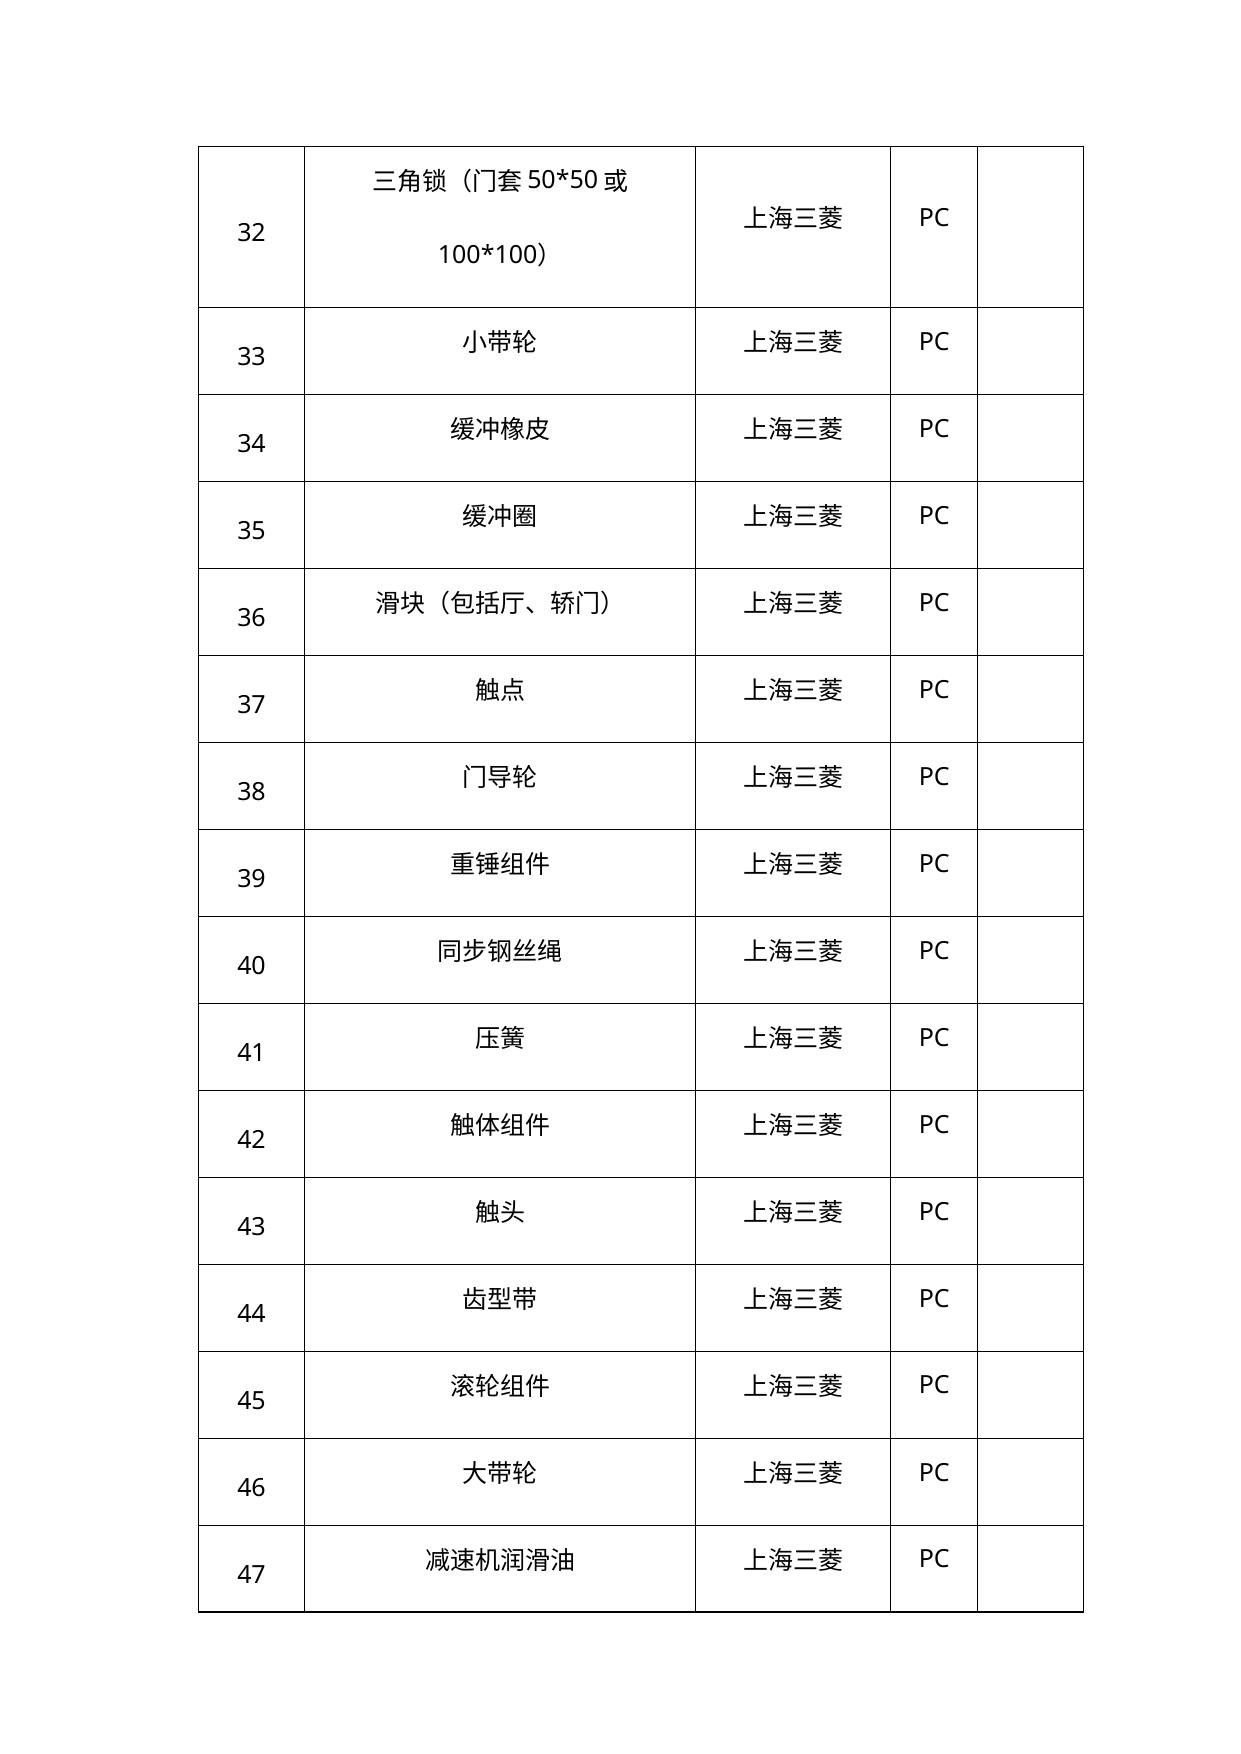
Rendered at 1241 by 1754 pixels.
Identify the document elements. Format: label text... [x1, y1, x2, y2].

table_cell 40 [199, 917, 304, 1003]
table_cell 34 [199, 395, 304, 481]
table_cell 上海三菱 [696, 395, 890, 481]
table_cell [978, 656, 1083, 742]
table_cell PC [891, 1091, 977, 1177]
table_cell 重锤组件 [305, 830, 695, 916]
table_cell 上海三菱 [696, 743, 890, 829]
table_cell 大带轮 [305, 1439, 695, 1524]
table_cell [978, 1526, 1083, 1611]
table_cell 46 [199, 1439, 304, 1524]
table_cell 上海三菱 [696, 830, 890, 916]
table_cell 42 [199, 1091, 304, 1177]
table_cell 触头 [305, 1178, 695, 1263]
table_cell PC [891, 830, 977, 916]
table_cell [978, 482, 1083, 568]
table_cell 上海三菱 [696, 482, 890, 568]
table_cell 压簧 [305, 1004, 695, 1089]
table_cell 39 [199, 830, 304, 916]
table_cell PC [891, 1352, 977, 1437]
table_cell 37 [199, 656, 304, 742]
table_cell 44 [199, 1265, 304, 1351]
table_cell 上海三菱 [696, 917, 890, 1003]
table_cell PC [891, 395, 977, 481]
table_cell PC [891, 1439, 977, 1524]
table_cell 上海三菱 [696, 1178, 890, 1263]
table_cell 35 [199, 482, 304, 568]
table_cell 47 [199, 1526, 304, 1611]
table_cell PC [891, 482, 977, 568]
table_cell 上海三菱 [696, 1352, 890, 1437]
table_cell [978, 743, 1083, 829]
table_cell 触体组件 [305, 1091, 695, 1177]
table_cell PC [891, 917, 977, 1003]
table_cell PC [891, 569, 977, 655]
table_cell [978, 147, 1083, 307]
table_cell [978, 1265, 1083, 1351]
table_cell PC [891, 308, 977, 394]
table_cell [978, 395, 1083, 481]
table_cell PC [891, 656, 977, 742]
table_cell PC [891, 1004, 977, 1089]
table_cell 减速机润滑油 [305, 1526, 695, 1611]
table_cell 三角锁（门套50*50或100*100） [305, 147, 695, 307]
table_cell 门导轮 [305, 743, 695, 829]
table_cell 上海三菱 [696, 1526, 890, 1611]
table_cell 上海三菱 [696, 147, 890, 307]
table_cell [978, 308, 1083, 394]
table_cell [978, 917, 1083, 1003]
table_cell 41 [199, 1004, 304, 1089]
table_cell 触点 [305, 656, 695, 742]
table_cell 缓冲圈 [305, 482, 695, 568]
table_cell 38 [199, 743, 304, 829]
table_cell PC [891, 743, 977, 829]
table_cell 缓冲橡皮 [305, 395, 695, 481]
table_cell [978, 830, 1083, 916]
table_cell 同步钢丝绳 [305, 917, 695, 1003]
table_cell [978, 1352, 1083, 1437]
table_cell 滚轮组件 [305, 1352, 695, 1437]
table_cell 36 [199, 569, 304, 655]
table_cell PC [891, 1265, 977, 1351]
table_cell PC [891, 1526, 977, 1611]
table_cell [978, 1091, 1083, 1177]
table_cell [978, 1004, 1083, 1089]
table_cell 上海三菱 [696, 1004, 890, 1089]
table_cell [978, 1178, 1083, 1263]
table_cell PC [891, 147, 977, 307]
table_cell 45 [199, 1352, 304, 1437]
table_cell 齿型带 [305, 1265, 695, 1351]
table_cell [978, 1439, 1083, 1524]
table_cell 小带轮 [305, 308, 695, 394]
table_cell [978, 569, 1083, 655]
table_cell 33 [199, 308, 304, 394]
table_cell 上海三菱 [696, 656, 890, 742]
table_cell 上海三菱 [696, 1265, 890, 1351]
table_cell 32 [199, 147, 304, 307]
table_cell 43 [199, 1178, 304, 1263]
table_cell 滑块（包括厅、轿门） [305, 569, 695, 655]
table_cell 上海三菱 [696, 1091, 890, 1177]
table_cell 上海三菱 [696, 569, 890, 655]
table_cell 上海三菱 [696, 1439, 890, 1524]
table_cell 上海三菱 [696, 308, 890, 394]
table_cell PC [891, 1178, 977, 1263]
